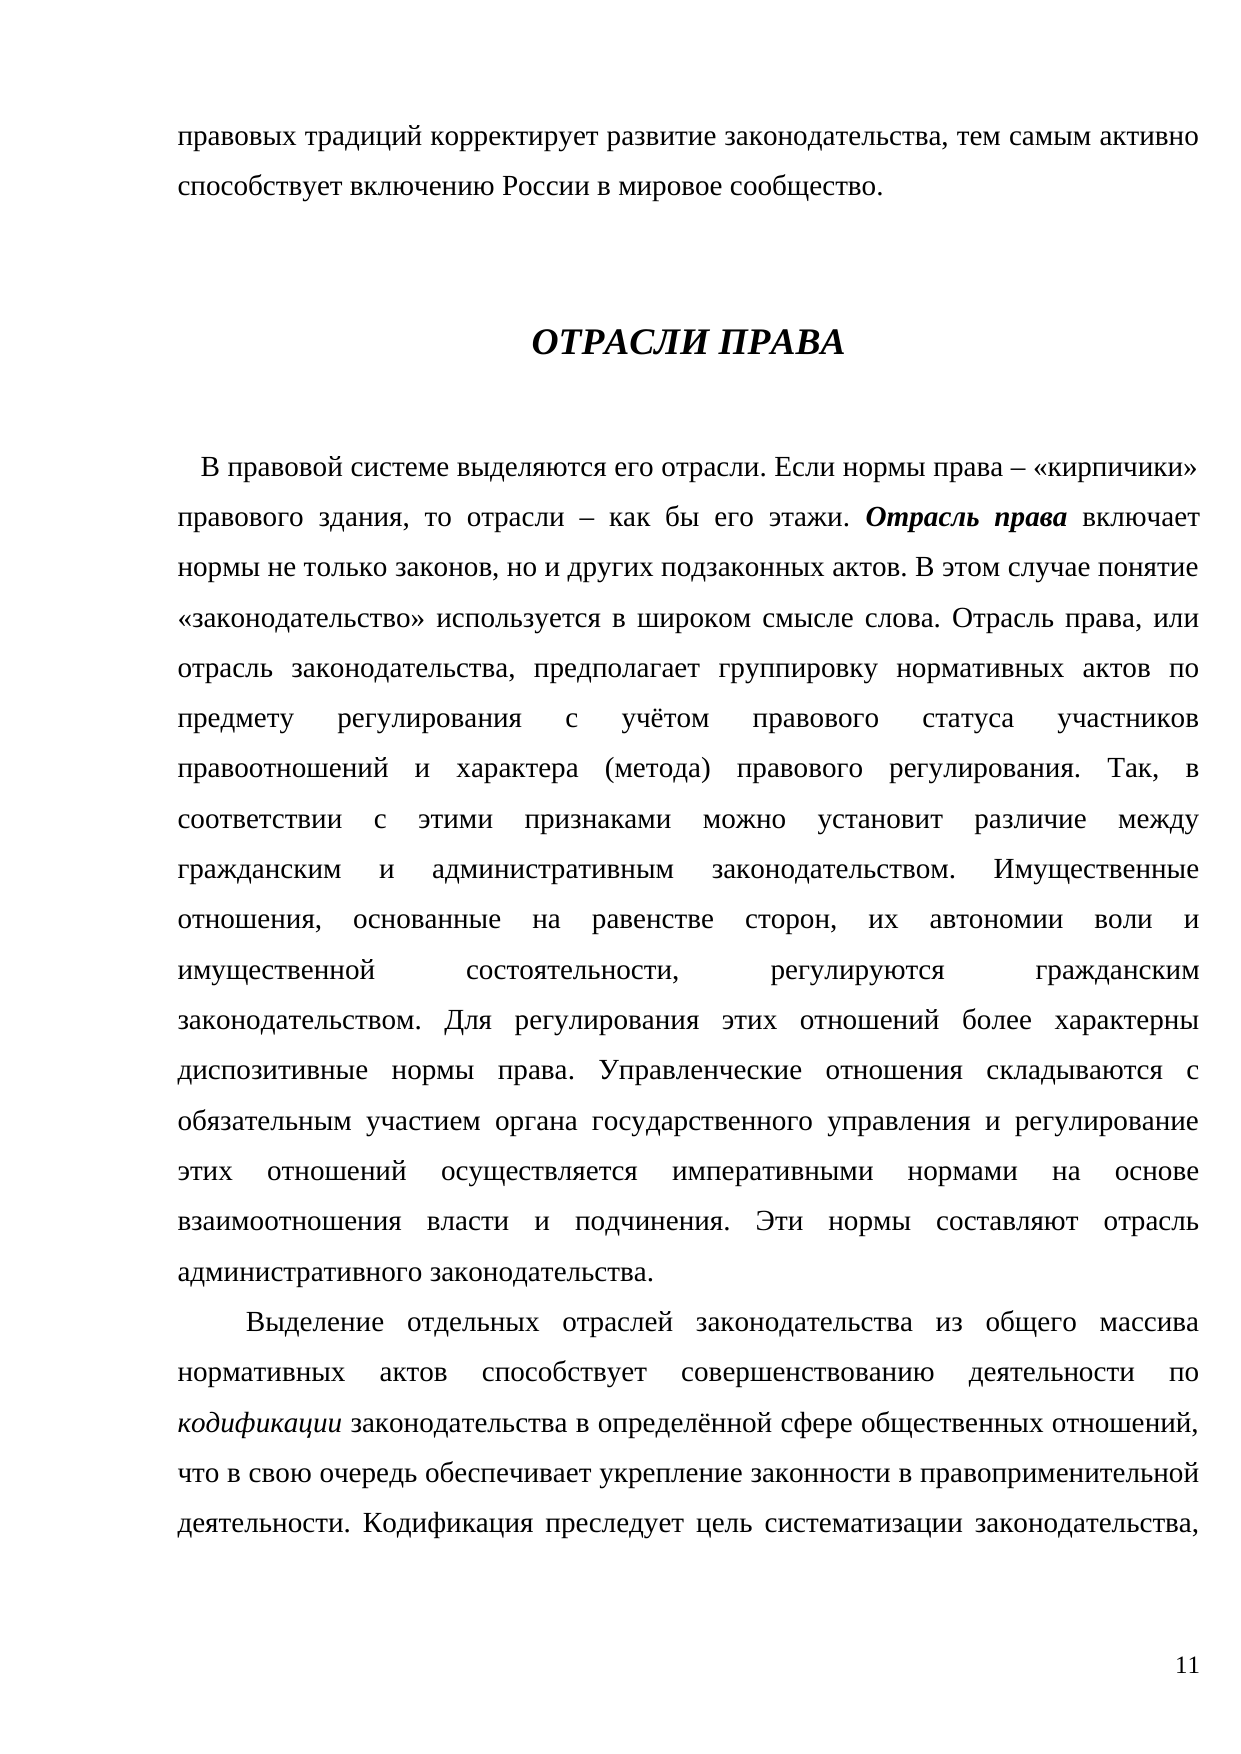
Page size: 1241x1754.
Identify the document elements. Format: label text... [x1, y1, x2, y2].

text ОТРАСЛИ ПРАВА [177, 319, 1200, 362]
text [177, 118, 1200, 202]
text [177, 1304, 1200, 1539]
text В правовой системе выделяются его отрасли. Если нормы права – «кирпичики» правового здания, то отрасли – как бы его этажи. Отрасль права включает нормы не только законов, но и других подзаконных актов. В этом случае понятие «законодательство» используется в широком смысле слова. Отрасль права, или отрасль законодательства, предполагает группировку нормативных актов по предмету регулирования с учётом правового статуса участников правоотношений и характера (метода) правового регулирования. Так, в соответствии с этими признаками можно установит различие между гражданским и административным законодательством. Имущественные отношения, основанные на равенстве сторон, их автономии воли и имущественной состоятельности, регулируются гражданским законодательством. Для регулирования этих отношений более характерны диспозитивные нормы права. Управленческие отношения складываются с обязательным участием органа государственного управления и регулирование этих отношений осуществляется императивными нормами на основе взаимоотношения власти и подчинения. Эти нормы составляют отрасль административного законодательства. [177, 449, 1200, 1287]
